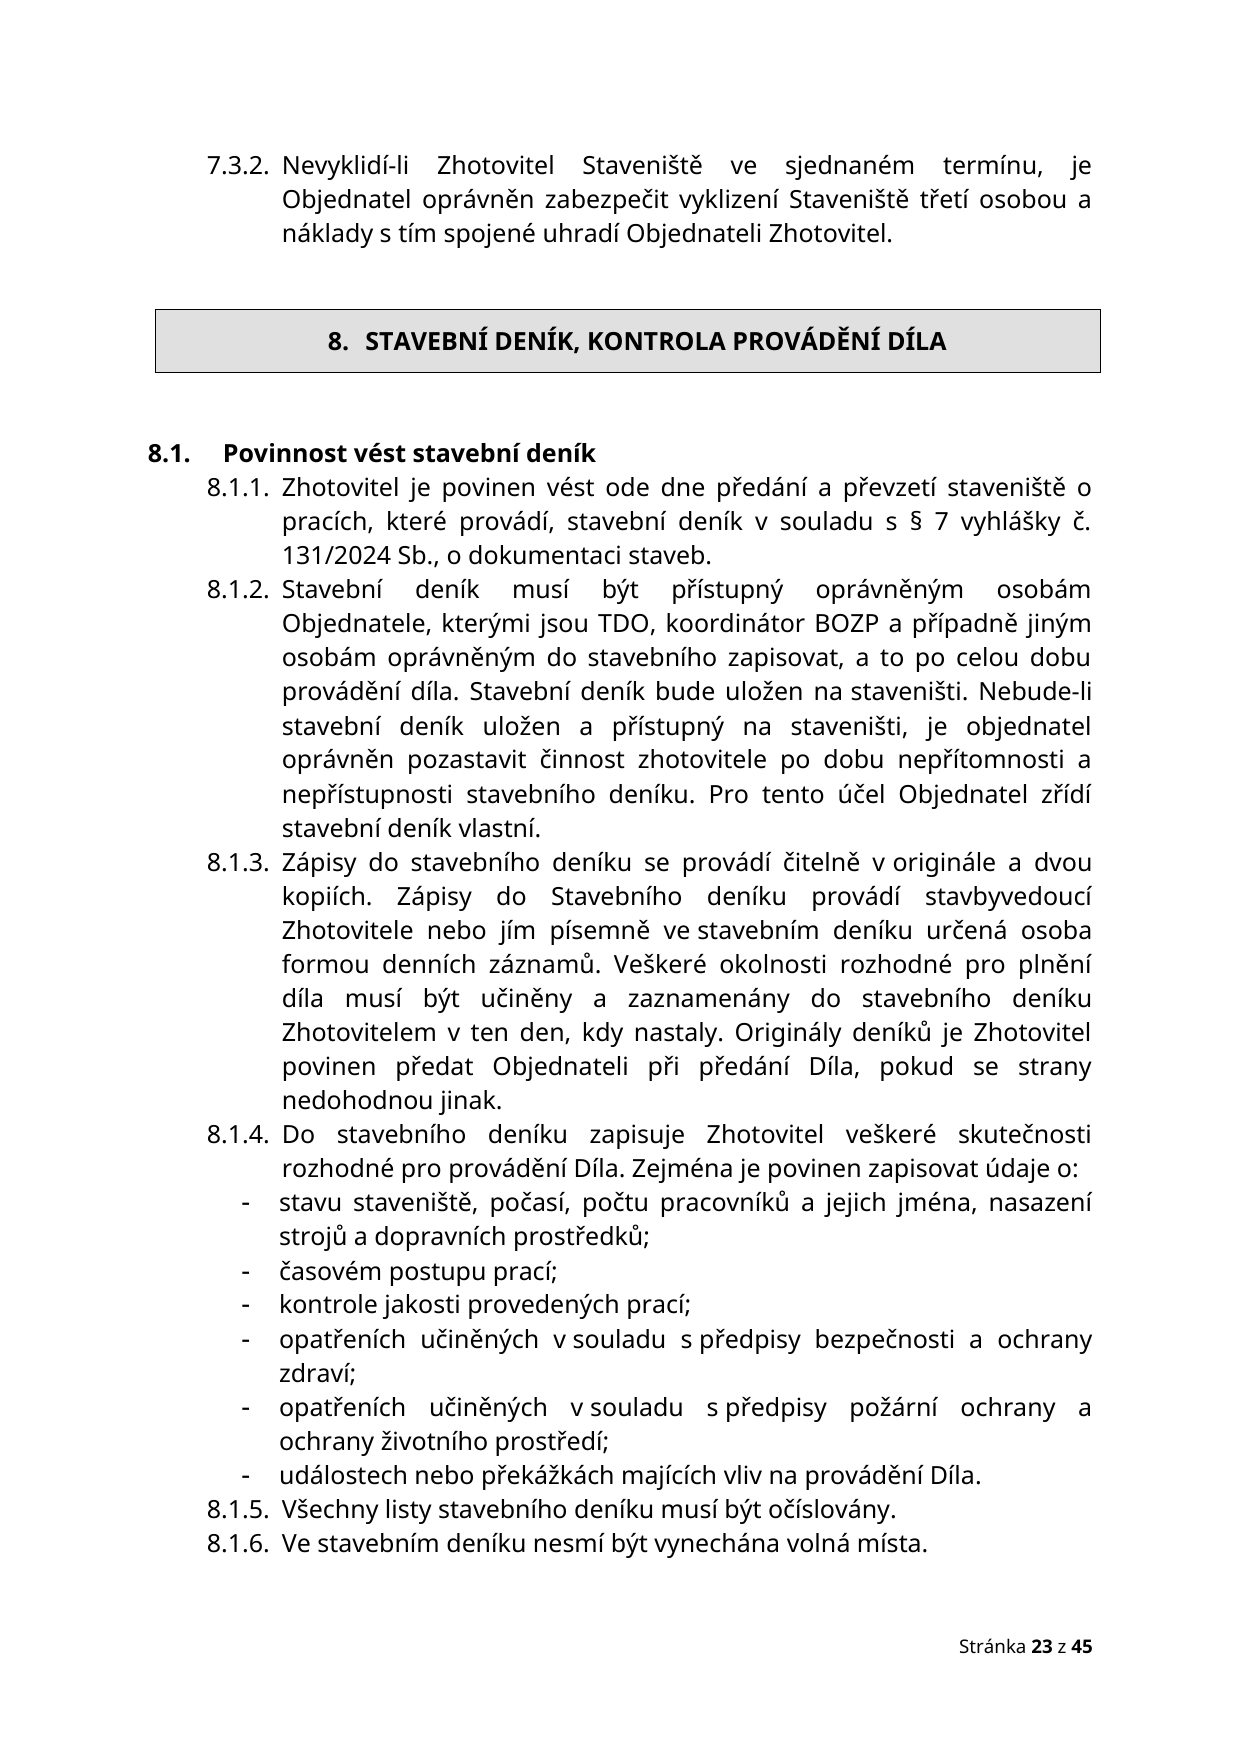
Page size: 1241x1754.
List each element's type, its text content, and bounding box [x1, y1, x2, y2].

list kontrole jakosti provedených prací; [241, 1287, 1093, 1321]
list stavu staveniště, počasí, počtu pracovníků a jejich jména, nasazení strojů a dopravních prostředků; [241, 1185, 1093, 1253]
list opatřeních učiněných v souladu s předpisy bezpečnosti a ochrany zdraví; [241, 1321, 1093, 1389]
list Zápisy do stavebního deníku se provádí čitelně v originále a dvou kopiích. Zápisy do Stavebního deníku provádí stavbyvedoucí Zhotovitele nebo jím písemně ve stavebním deníku určená osoba formou denních záznamů. Veškeré okolnosti rozhodné pro plnění díla musí být učiněny a zaznamenány do stavebního deníku Zhotovitelem v ten den, kdy nastaly. Originály deníků je Zhotovitel povinen předat Objednateli při předání Díla, pokud se strany nedohodnou jinak. [207, 844, 1093, 1117]
list opatřeních učiněných v souladu s předpisy požární ochrany a ochrany životního prostředí; [241, 1389, 1093, 1457]
list Ve stavebním deníku nesmí být vynechána volná místa. [207, 1526, 1093, 1560]
list Všechny listy stavebního deníku musí být očíslovány. [207, 1492, 1093, 1526]
list Povinnost vést stavební deník [148, 436, 1093, 470]
list událostech nebo překážkách majících vliv na provádění Díla. [241, 1457, 1093, 1492]
table_header Stavební deník, kontrola provádění díla [156, 310, 1100, 372]
list Do stavebního deníku zapisuje Zhotovitel veškeré skutečnosti rozhodné pro provádění Díla. Zejména je povinen zapisovat údaje o: [207, 1117, 1093, 1185]
list Zhotovitel je povinen vést ode dne předání a převzetí staveniště o pracích, které provádí, stavební deník v souladu s § 7 vyhlášky č. 131/2024 Sb., o dokumentaci staveb. [207, 470, 1093, 572]
list Stavební deník musí být přístupný oprávněným osobám Objednatele, kterými jsou TDO, koordinátor BOZP a případně jiným osobám oprávněným do stavebního zapisovat, a to po celou dobu provádění díla. Stavební deník bude uložen na staveništi. Nebude-li stavební deník uložen a přístupný na staveništi, je objednatel oprávněn pozastavit činnost zhotovitele po dobu nepřítomnosti a nepřístupnosti stavebního deníku. Pro tento účel Objednatel zřídí stavební deník vlastní. [207, 572, 1093, 844]
list časovém postupu prací; [241, 1253, 1093, 1287]
list Nevyklidí-li Zhotovitel Staveniště ve sjednaném termínu, je Objednatel oprávněn zabezpečit vyklizení Staveniště třetí osobou a náklady s tím spojené uhradí Objednateli Zhotovitel. [207, 148, 1093, 250]
